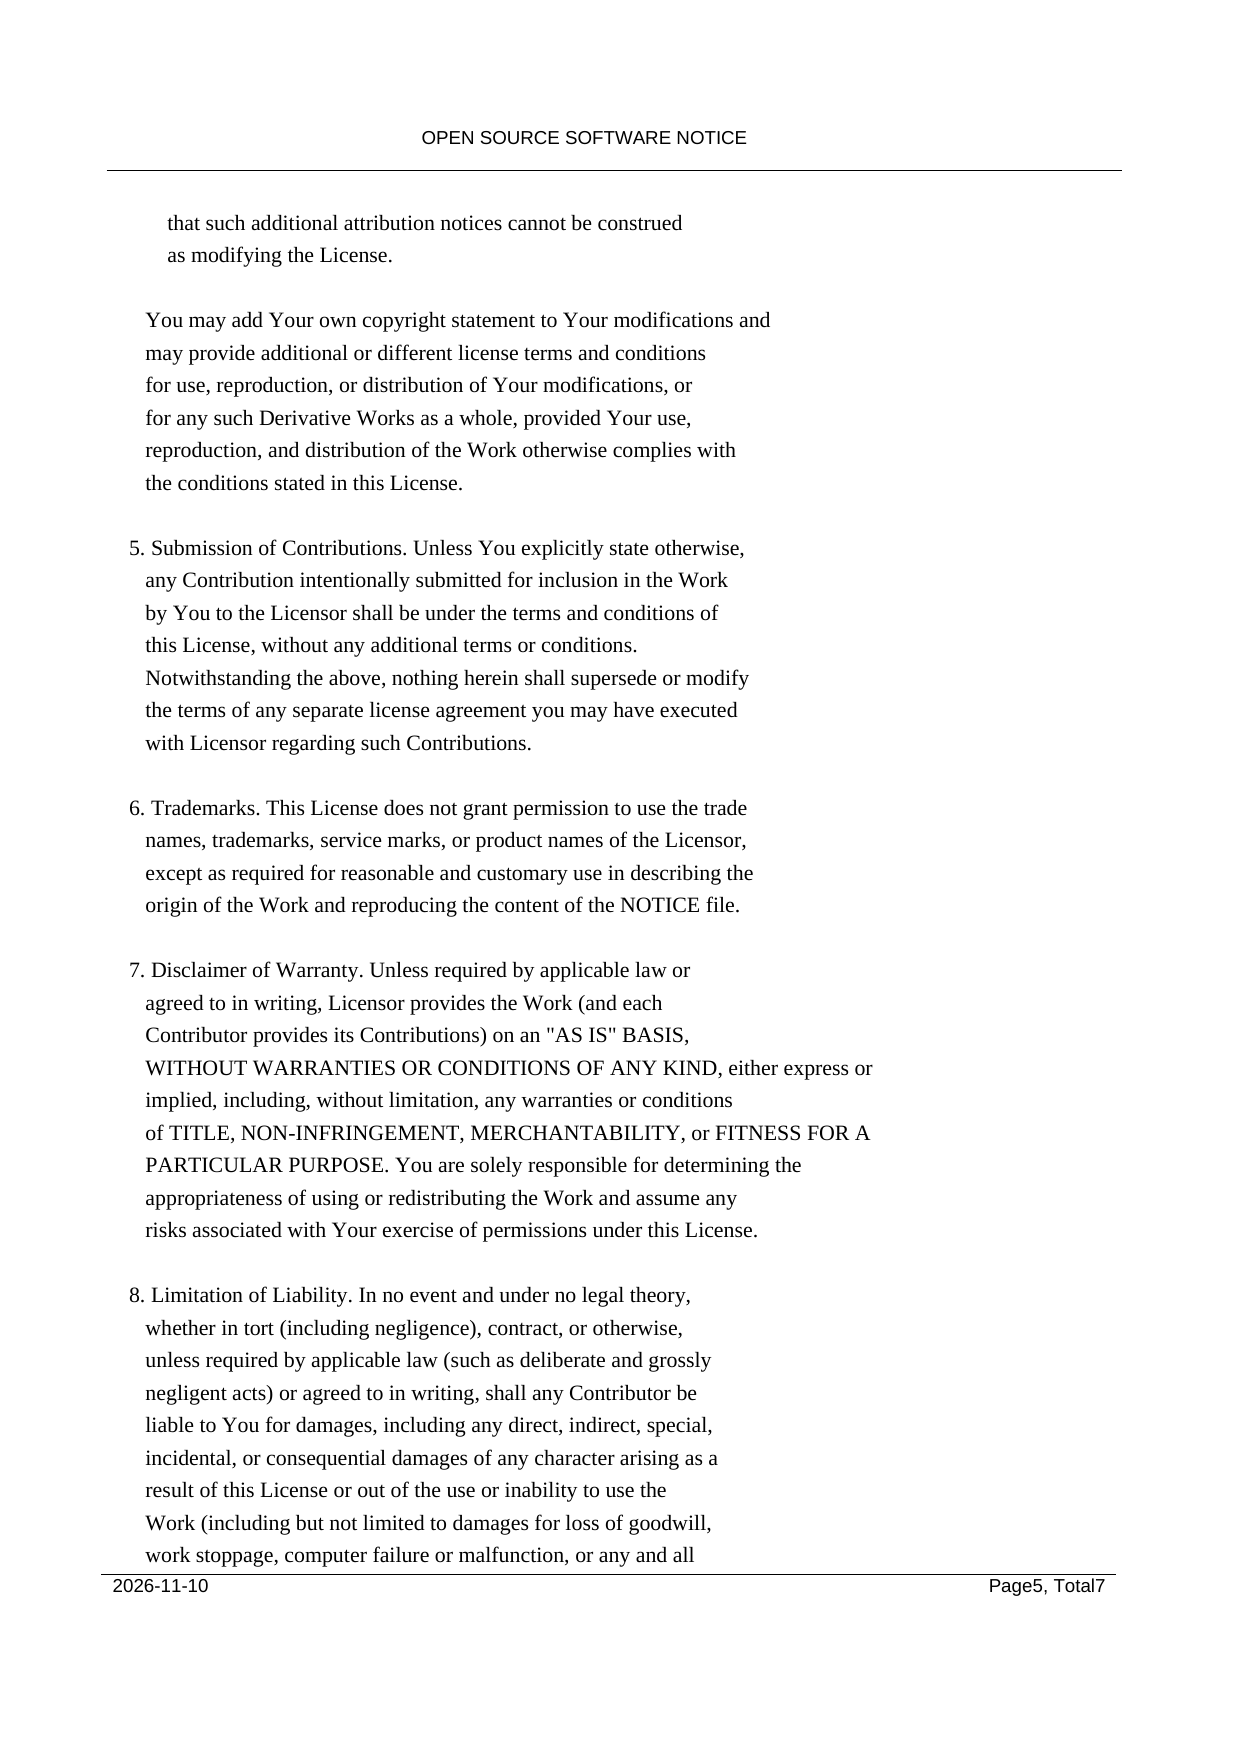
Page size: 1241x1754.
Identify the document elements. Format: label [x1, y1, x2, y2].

text [112, 206, 1128, 1571]
